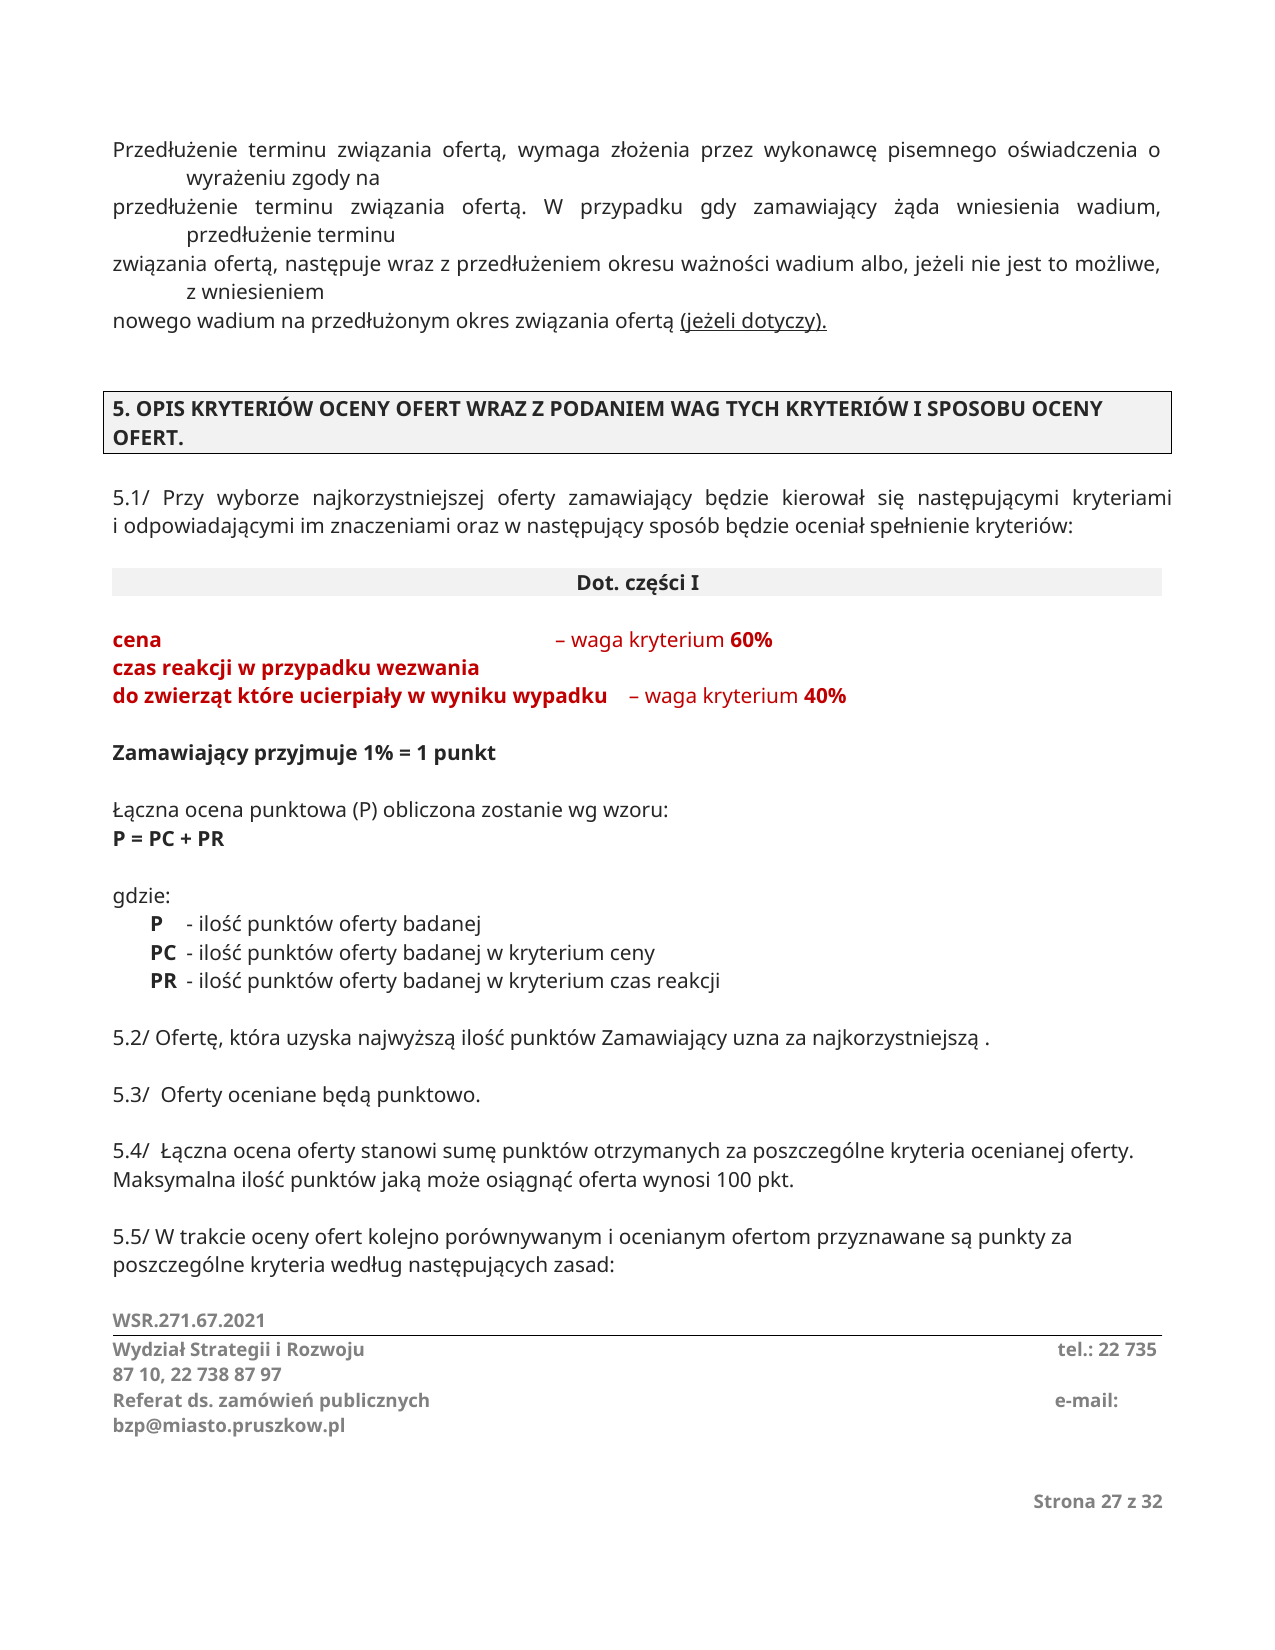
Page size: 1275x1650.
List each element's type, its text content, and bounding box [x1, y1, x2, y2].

text związania ofertą, następuje wraz z przedłużeniem okresu ważności wadium albo, jeżeli nie jest to możliwe, z wniesieniem [112, 249, 1162, 306]
text Dot. części I [112, 568, 1162, 596]
text 5.1/ Przy wyborze najkorzystniejszej oferty zamawiający będzie kierował się następującymi kryteriami i odpowiadającymi im znaczeniami oraz w następujący sposób będzie oceniał spełnienie kryteriów: [112, 483, 1174, 539]
text przedłużenie terminu związania ofertą. W przypadku gdy zamawiający żąda wniesienia wadium, przedłużenie terminu [112, 192, 1162, 249]
text Łączna ocena punktowa (P) obliczona zostanie wg wzoru: [112, 795, 1162, 824]
text cena – waga kryterium 60% [112, 625, 1162, 653]
text P = PC + PR [112, 824, 1162, 852]
text 5. OPIS KRYTERIÓW OCENY OFERT WRAZ Z PODANIEM WAG TYCH KRYTERIÓW I SPOSOBU OCENY OFERT. [104, 392, 1171, 453]
text Przedłużenie terminu związania ofertą, wymaga złożenia przez wykonawcę pisemnego oświadczenia o wyrażeniu zgody na [112, 135, 1162, 192]
text 5.2/ Ofertę, która uzyska najwyższą ilość punktów Zamawiający uzna za najkorzystniejszą . [112, 1023, 1162, 1051]
text czas reakcji w przypadku wezwania [112, 653, 1162, 682]
text gdzie: [112, 881, 1162, 909]
text PR - ilość punktów oferty badanej w kryterium czas reakcji [112, 966, 1162, 994]
text PC - ilość punktów oferty badanej w kryterium ceny [112, 938, 1162, 966]
text 5.4/ Łączna ocena oferty stanowi sumę punktów otrzymanych za poszczególne kryteria ocenianej oferty. Maksymalna ilość punktów jaką może osiągnąć oferta wynosi 100 pkt. [112, 1137, 1162, 1193]
text 5.3/ Oferty oceniane będą punktowo. [112, 1080, 1162, 1108]
text nowego wadium na przedłużonym okres związania ofertą (jeżeli dotyczy). [112, 306, 1162, 334]
text 5.5/ W trakcie oceny ofert kolejno porównywanym i ocenianym ofertom przyznawane są punkty za poszczególne kryteria według następujących zasad: [112, 1222, 1162, 1279]
text Zamawiający przyjmuje 1% = 1 punkt [112, 738, 1162, 767]
text P - ilość punktów oferty badanej [112, 909, 1162, 938]
text do zwierząt które ucierpiały w wyniku wypadku – waga kryterium 40% [112, 682, 1162, 710]
